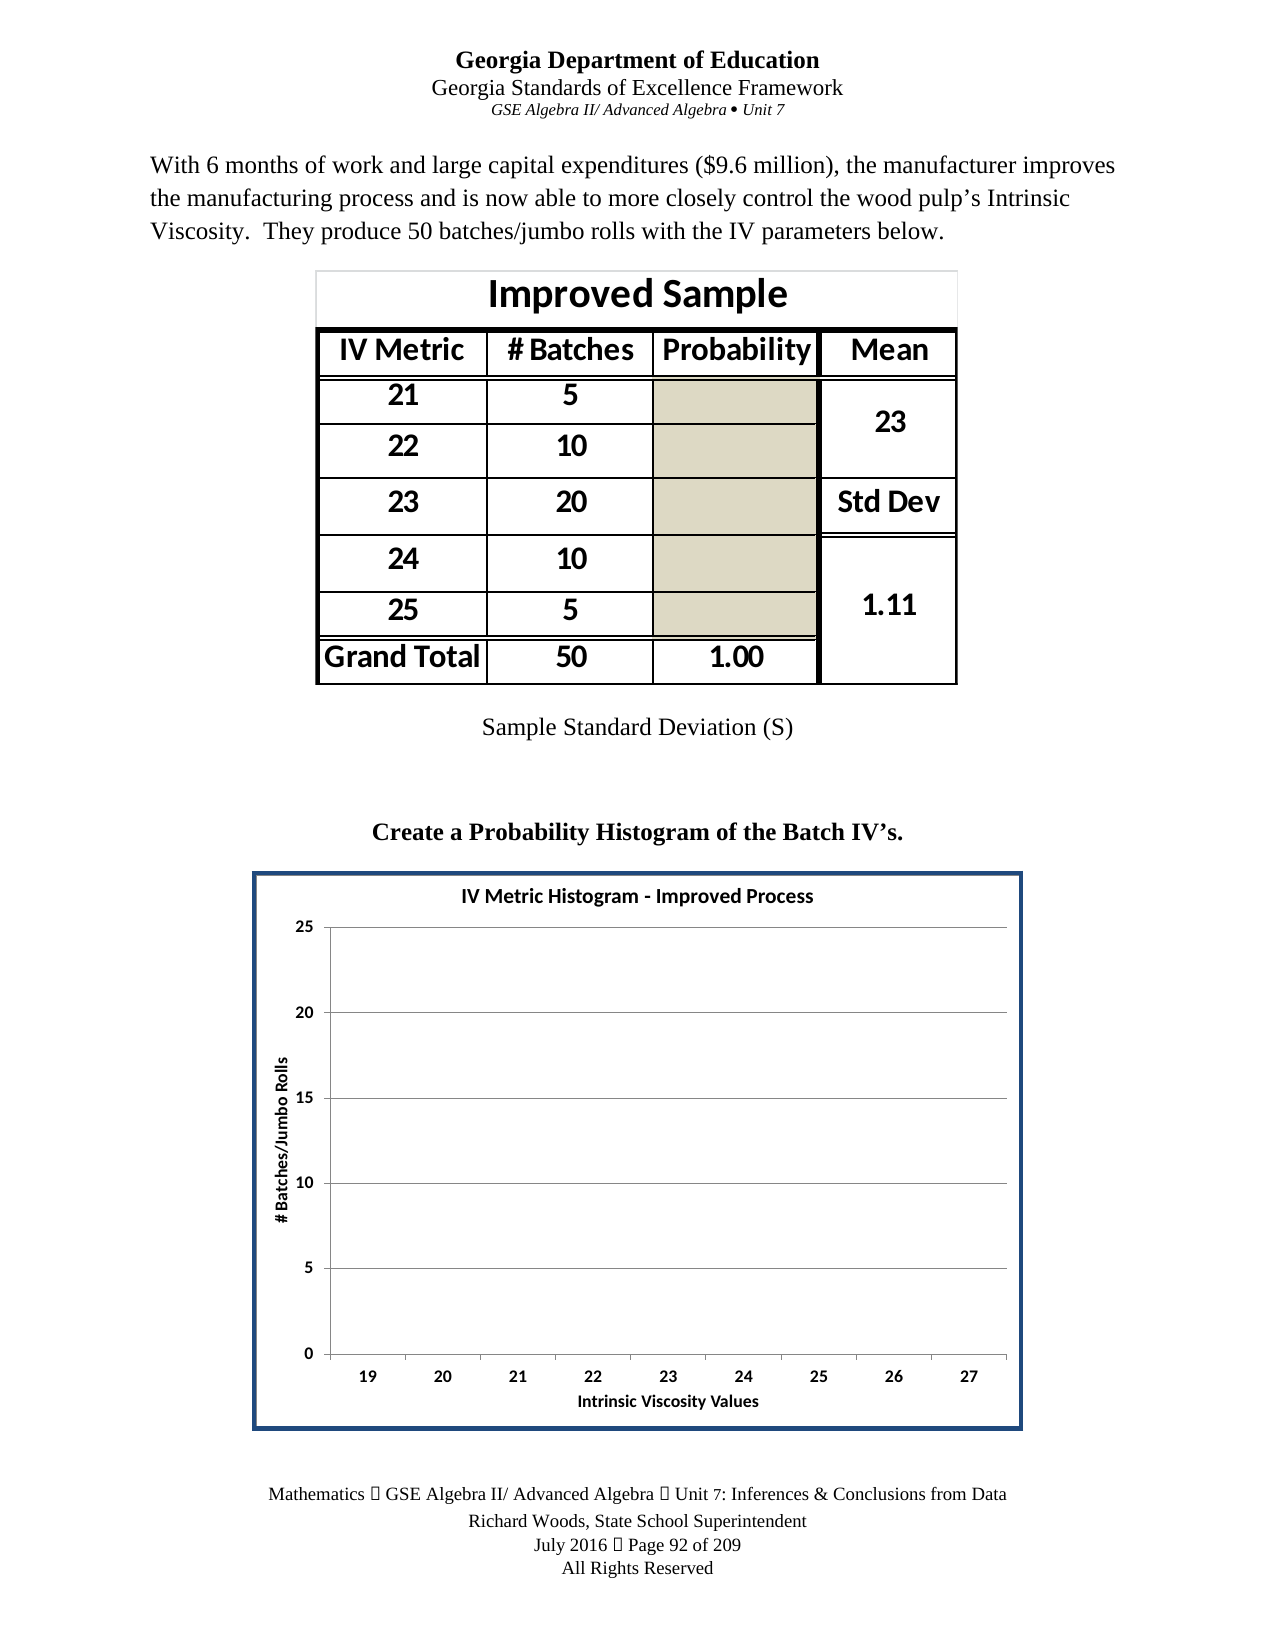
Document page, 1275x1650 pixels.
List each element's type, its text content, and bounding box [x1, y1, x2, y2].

text With 6 months of work and large capital expenditures ($9.6 million), the manufacturer improves the manufacturing process and is now able to more closely control the wood pulp’s Intrinsic Viscosity. They produce 50 batches/jumbo rolls with the IV parameters below. [150, 150, 1125, 245]
text Sample Standard Deviation (S) [150, 712, 1125, 741]
text Create a Probability Histogram of the Batch IV’s. [150, 817, 1125, 845]
